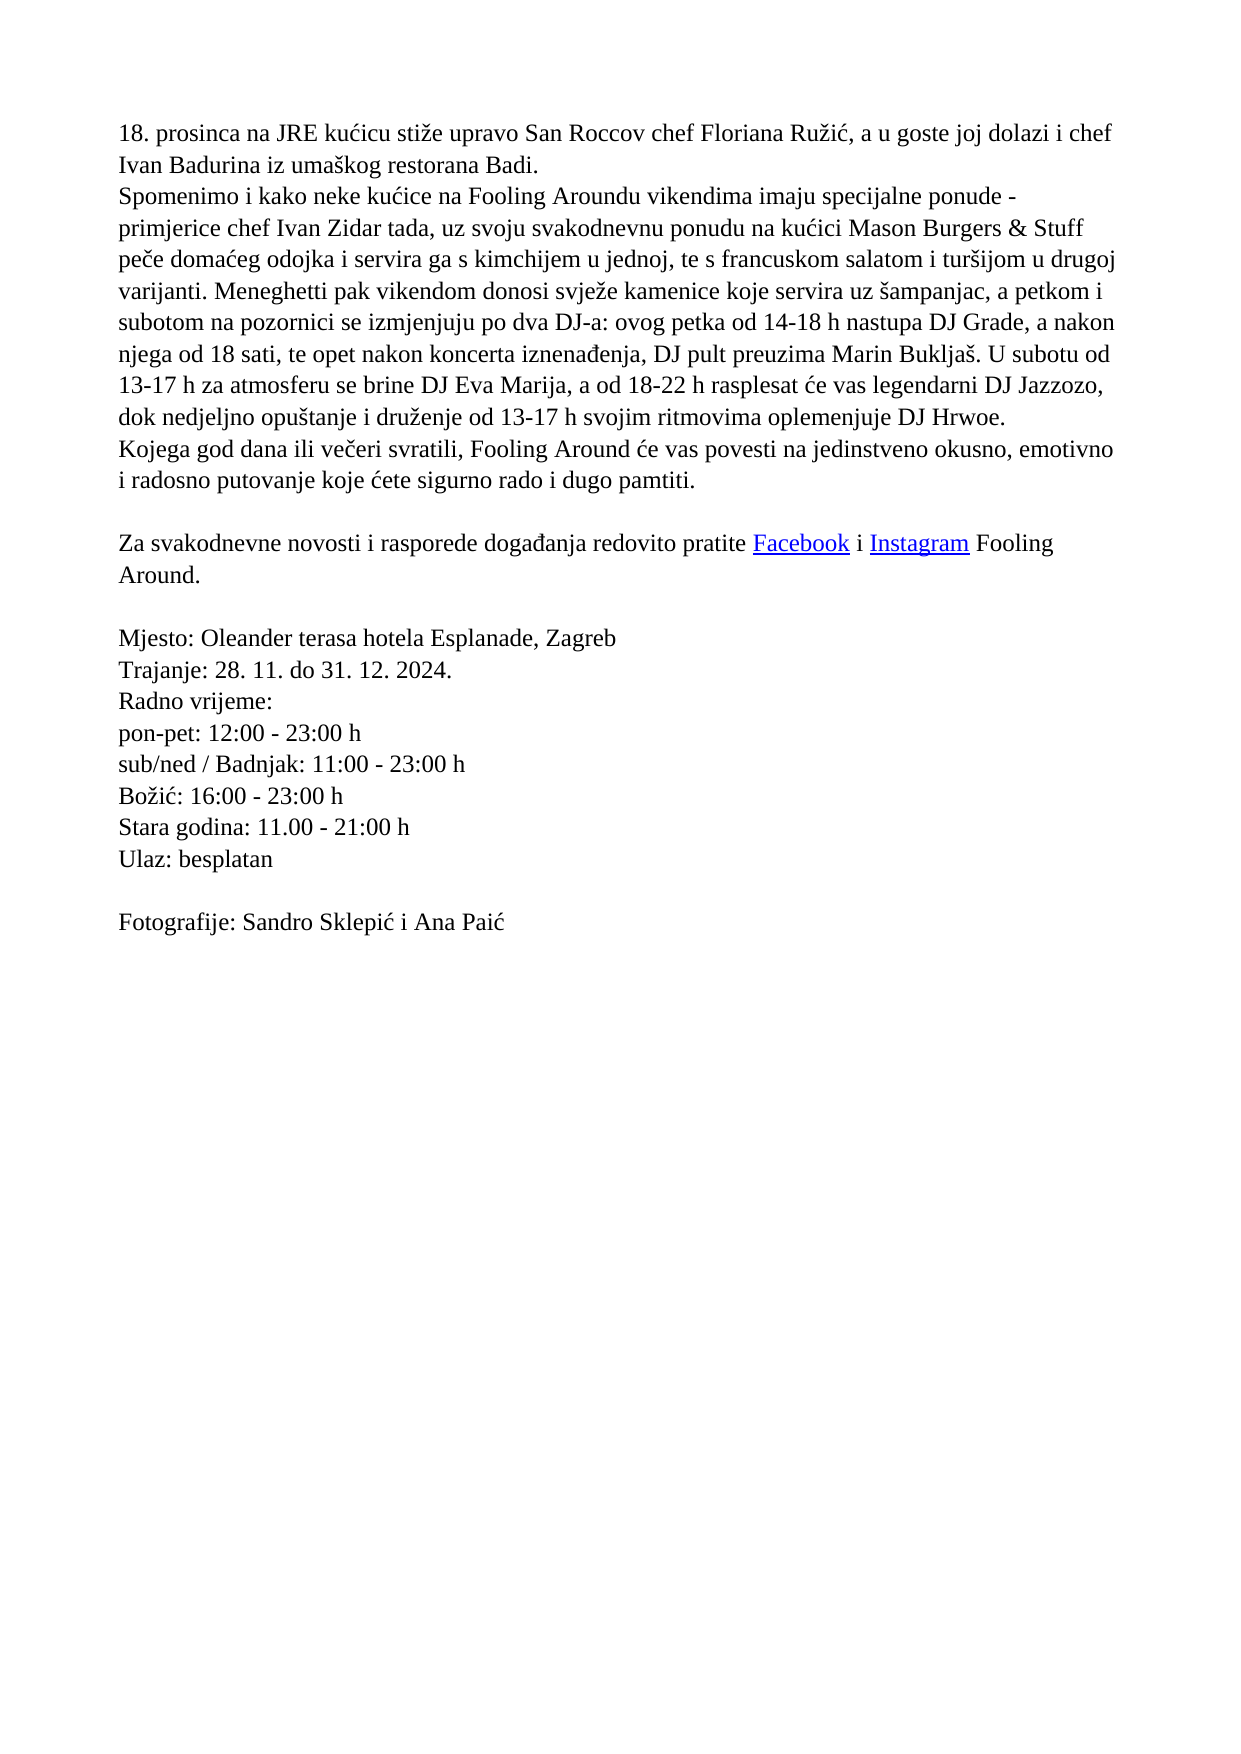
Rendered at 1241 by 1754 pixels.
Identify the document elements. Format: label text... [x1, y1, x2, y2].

text sub/ned / Badnjak: 11:00 - 23:00 h [118, 749, 1122, 778]
text Božić: 16:00 - 23:00 h [118, 781, 1122, 810]
text Spomenimo i kako neke kućice na Fooling Aroundu vikendima imaju specijalne ponude - primjerice chef Ivan Zidar tada, uz svoju svakodnevnu ponudu na kućici Mason Burgers & Stuff peče domaćeg odojka i servira ga s kimchijem u jednoj, te s francuskom salatom i turšijom u drugoj varijanti. Meneghetti pak vikendom donosi svježe kamenice koje servira uz šampanjac, a petkom i subotom na pozornici se izmjenjuju po dva DJ-a: ovog petka od 14-18 h nastupa DJ Grade, a nakon njega od 18 sati, te opet nakon koncerta iznenađenja, DJ pult preuzima Marin Bukljaš. U subotu od 13-17 h za atmosferu se brine DJ Eva Marija, a od 18-22 h rasplesat će vas legendarni DJ Jazzozo, dok nedjeljno opuštanje i druženje od 13-17 h svojim ritmovima oplemenjuje DJ Hrwoe. [118, 181, 1122, 431]
text Za svakodnevne novosti i rasporede događanja redovito pratite Facebook i Instagram Fooling Around. [118, 528, 1122, 589]
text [118, 118, 1122, 178]
text Kojega god dana ili večeri svratili, Fooling Around će vas povesti na jedinstveno okusno, emotivno i radosno putovanje koje ćete sigurno rado i dugo pamtiti. [118, 434, 1122, 494]
text Stara godina: 11.00 - 21:00 h [118, 812, 1122, 841]
text Mjesto: Oleander terasa hotela Esplanade, Zagreb [118, 623, 1122, 652]
text pon-pet: 12:00 - 23:00 h [118, 718, 1122, 747]
text Trajanje: 28. 11. do 31. 12. 2024. [118, 655, 1122, 683]
text Radno vrijeme: [118, 686, 1122, 715]
text Fotografije: Sandro Sklepić i Ana Paić [118, 907, 1122, 936]
text Ulaz: besplatan [118, 844, 1122, 873]
